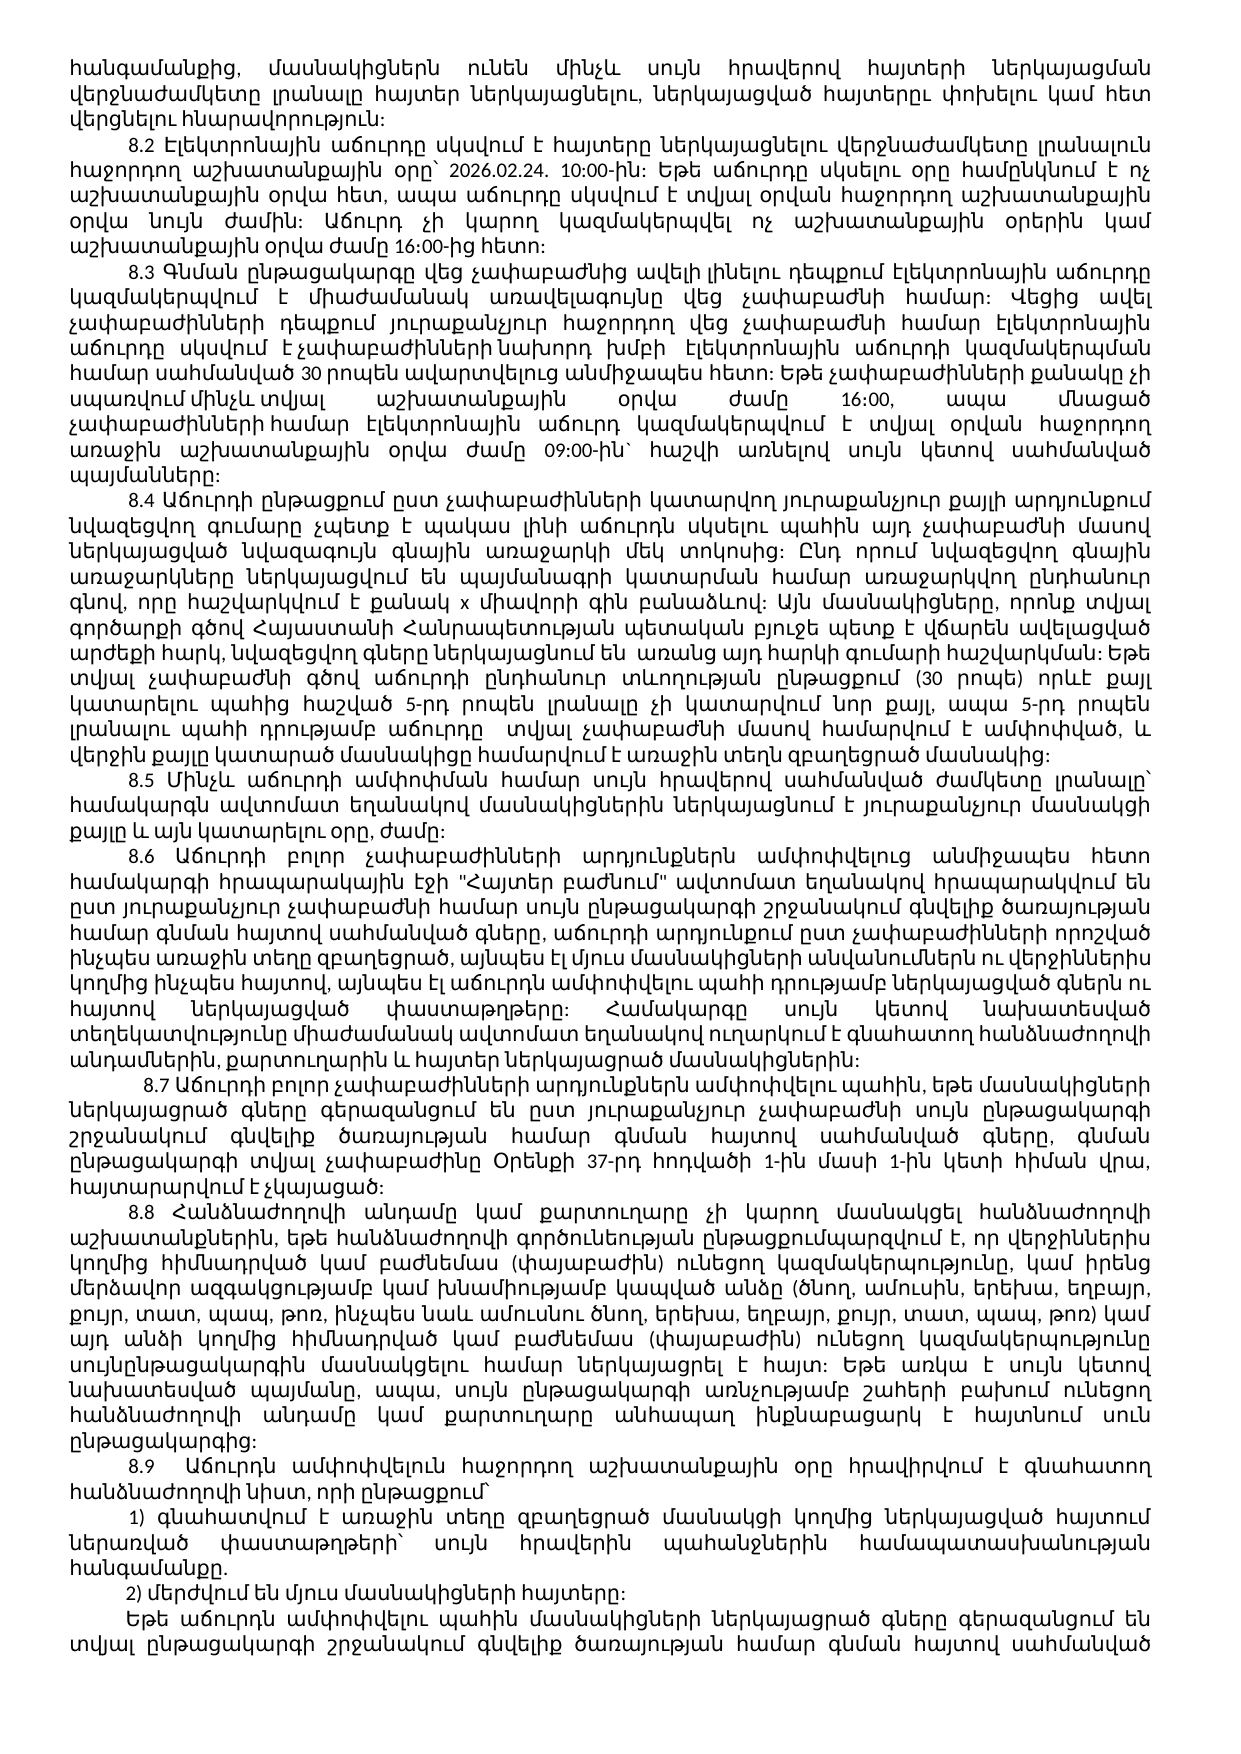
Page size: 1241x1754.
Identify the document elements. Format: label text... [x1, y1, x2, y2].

text 1) գնահատվում է առաջին տեղը զբաղեցրած մասնակցի կողմից ներկայացված հայտում ներառված փաստաթղթերի՝ սույն հրավերին պահանջներին համապատասխանության հանգամանքը. [69, 1504, 1152, 1581]
text 8.4 Աճուրդի ընթացքում ըստ չափաբաժինների կատարվող յուրաքանչյուր քայլի արդյունքում նվազեցվող գումարը չպետք է պակաս լինի աճուրդն սկսելու պահին այդ չափաբաժնի մասով ներկայացված նվազագույն գնային առաջարկի մեկ տոկոսից: Ընդ որում նվազեցվող գնային առաջարկները ներկայացվում են պայմանագրի կատարման համար առաջարկվող ընդհանուր գնով, որը հաշվարկվում է քանակ x միավորի գին բանաձևով: Այն մասնակիցները, որոնք տվյալ գործարքի գծով Հայաստանի Հանրապետության պետական բյուջե պետք է վճարեն ավելացված արժեքի հարկ, նվազեցվող գները ներկայացնում են առանց այդ հարկի գումարի հաշվարկման: Եթե տվյալ չափաբաժնի գծով աճուրդի ընդհանուր տևողության ընթացքում (30 րոպե) որևէ քայլ կատարելու պահից հաշված 5-րդ րոպեն լրանալը չի կատարվում նոր քայլ, ապա 5-րդ րոպեն լրանալու պահի դրությամբ աճուրդը տվյալ չափաբաժնի մասով համարվում է ամփոփված, և վերջին քայլը կատարած մասնակիցը համարվում է առաջին տեղն զբաղեցրած մասնակից: [69, 488, 1152, 767]
text 8.5 Մինչև աճուրդի ամփոփման համար սույն հրավերով սահմանված ժամկետը լրանալը՝ համակարգն ավտոմատ եղանակով մասնակիցներին ներկայացնում է յուրաքանչյուր մասնակցի քայլը և այն կատարելու օրը, ժամը: [69, 767, 1152, 843]
text 8.9 Աճուրդն ամփոփվելուն հաջորդող աշխատանքային օրը հրավիրվում է գնահատող հանձնաժողովի նիստ, որի ընթացքում՝ [69, 1453, 1152, 1504]
text 8.6 Աճուրդի բոլոր չափաբաժինների արդյունքներն ամփոփվելուց անմիջապես հետո համակարգի հրապարակային էջի "Հայտեր բաժնում" ավտոմատ եղանակով հրապարակվում են ըստ յուրաքանչյուր չափաբաժնի համար սույն ընթացակարգի շրջանակում գնվելիք ծառայության համար գնման հայտով սահմանված գները, աճուրդի արդյունքում ըստ չափաբաժինների որոշված ինչպես առաջին տեղը զբաղեցրած, այնպես էլ մյուս մասնակիցների անվանումներն ու վերջիններիս կողմից ինչպես հայտով, այնպես էլ աճուրդն ամփոփվելու պահի դրությամբ ներկայացված գներն ու հայտով ներկայացված փաստաթղթերը: Համակարգը սույն կետով նախատեսված տեղեկատվությունը միաժամանակ ավտոմատ եղանակով ուղարկում է գնահատող հանձնաժողովի անդամներին, քարտուղարին և հայտեր ներկայացրած մասնակիցներին: [69, 843, 1152, 1072]
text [69, 56, 1152, 132]
text 8.7 Աճուրդի բոլոր չափաբաժինների արդյունքներն ամփոփվելու պահին, եթե մասնակիցների ներկայացրած գները գերազանցում են ըստ յուրաքանչյուր չափաբաժնի սույն ընթացակարգի շրջանակում գնվելիք ծառայության համար գնման հայտով սահմանված գները, գնման ընթացակարգի տվյալ չափաբաժինը Օրենքի 37-րդ հոդվածի 1-ին մասի 1-ին կետի հիման վրա, հայտարարվում է չկայացած: [69, 1072, 1152, 1199]
text 2) մերժվում են մյուս մասնակիցների հայտերը: [69, 1581, 1152, 1606]
text 8.8 Հանձնաժողովի անդամը կամ քարտուղարը չի կարող մասնակցել հանձնաժողովի աշխատանքներին, եթե հանձնաժողովի գործունեության ընթացքումպարզվում է, որ վերջիններիս կողմից հիմնադրված կամ բաժնեմաս (փայաբաժին) ունեցող կազմակերպությունը, կամ իրենց մերձավոր ազգակցությամբ կամ խնամիությամբ կապված անձը (ծնող, ամուսին, երեխա, եղբայր, քույր, տատ, պապ, թոռ, ինչպես նաև ամուսնու ծնող, երեխա, եղբայր, քույր, տատ, պապ, թոռ) կամ այդ անձի կողմից հիմնադրված կամ բաժնեմաս (փայաբաժին) ունեցող կազմակերպությունը սույնընթացակարգին մասնակցելու համար ներկայացրել է հայտ: Եթե առկա է սույն կետով նախատեսված պայմանը, ապա, սույն ընթացակարգի առնչությամբ շահերի բախում ունեցող հանձնաժողովի անդամը կամ քարտուղարը անհապաղ ինքնաբացարկ է հայտնում սուն ընթացակարգից: [69, 1199, 1152, 1453]
text 8.2 Էլեկտրոնային աճուրդը սկսվում է հայտերը ներկայացնելու վերջնաժամկետը լրանալուն հաջորդող աշխատանքային օրը՝ 2026.02.24. 10:00 -ին: Եթե աճուրդը սկսելու օրը համընկնում է ոչ աշխատանքային օրվա հետ, ապա աճուրդը սկսվում է տվյալ օրվան հաջորդող աշխատանքային օրվա նույն ժամին: Աճուրդ չի կարող կազմակերպվել ոչ աշխատանքային օրերին կամ աշխատանքային օրվա ժամը 16։00-ից հետո: [69, 132, 1152, 259]
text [69, 1606, 1152, 1657]
text 8.3 Գնման ընթացակարգը վեց չափաբաժնից ավելի լինելու դեպքում էլեկտրոնային աճուրդը կազմակերպվում է միաժամանակ առավելագույնը վեց չափաբաժնի համար: Վեցից ավել չափաբաժինների դեպքում յուրաքանչյուր հաջորդող վեց չափաբաժնի համար էլեկտրոնային աճուրդը սկսվում է չափաբաժինների նախորդ խմբի էլեկտրոնային աճուրդի կազմակերպման համար սահմանված 30 րոպեն ավարտվելուց անմիջապես հետո: Եթե չափաբաժինների քանակը չի սպառվում մինչև տվյալ աշխատանքային օրվա ժամը 16։00, ապա մնացած չափաբաժինների համար էլեկտրոնային աճուրդ կազմակերպվում է տվյալ օրվան հաջորդող առաջին աշխատանքային օրվա ժամը 09:00-ին` հաշվի առնելով սույն կետով սահմանված պայմանները: [69, 259, 1152, 488]
